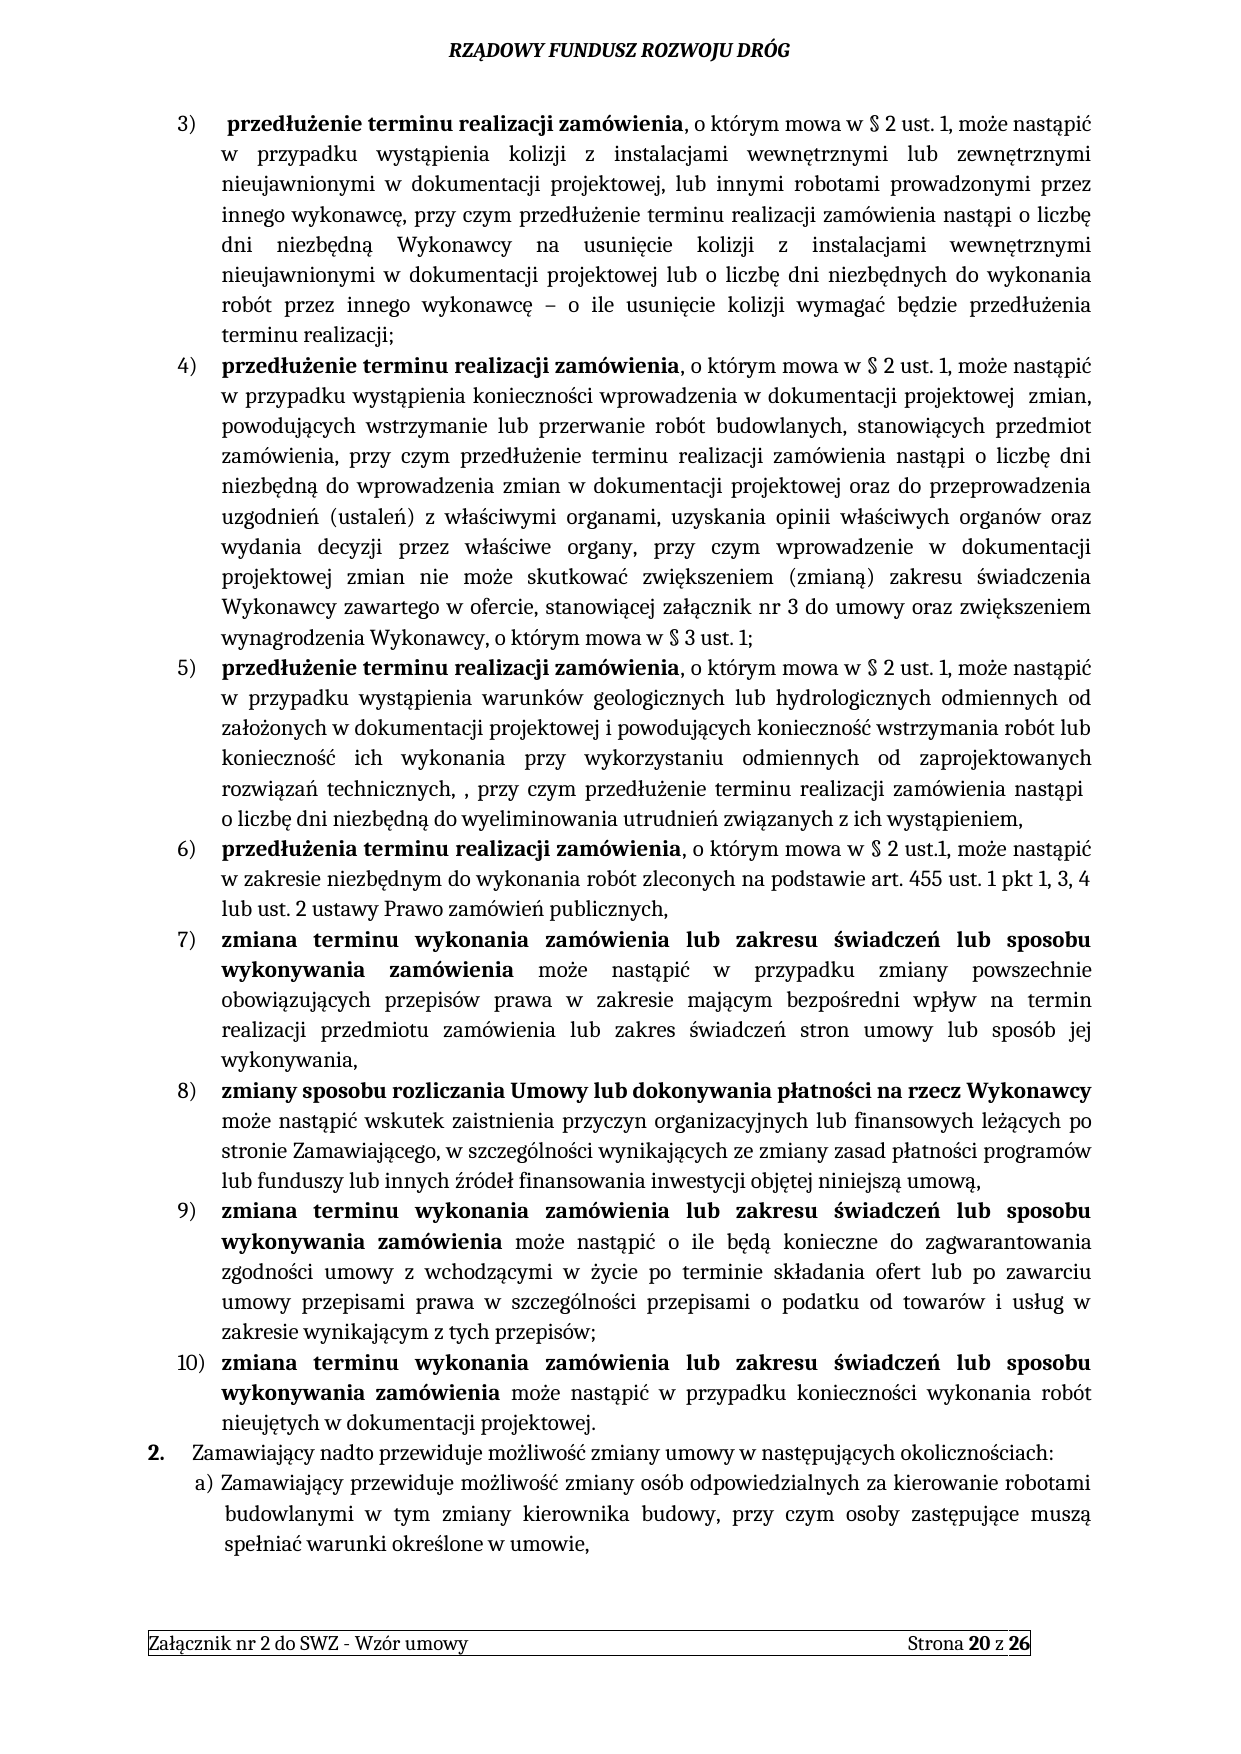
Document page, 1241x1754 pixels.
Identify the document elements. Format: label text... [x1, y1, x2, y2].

list zmiany sposobu rozliczania Umowy lub dokonywania płatności na rzecz Wykonawcy może nastąpić wskutek zaistnienia przyczyn organizacyjnych lub finansowych leżących po stronie Zamawiającego, w szczególności wynikających ze zmiany zasad płatności programów lub funduszy lub innych źródeł finansowania inwestycji objętej niniejszą umową, [177, 1077, 1093, 1194]
list zmiana terminu wykonania zamówienia lub zakresu świadczeń lub sposobu wykonywania zamówienia może nastąpić w przypadku zmiany powszechnie obowiązujących przepisów prawa w zakresie mającym bezpośredni wpływ na termin realizacji przedmiotu zamówienia lub zakres świadczeń stron umowy lub sposób jej wykonywania, [177, 926, 1093, 1073]
list przedłużenie terminu realizacji zamówienia, o którym mowa w § 2 ust. 1, może nastąpić w przypadku wystąpienia kolizji z instalacjami wewnętrznymi lub zewnętrznymi nieujawnionymi w dokumentacji projektowej, lub innymi robotami prowadzonymi przez innego wykonawcę, przy czym przedłużenie terminu realizacji zamówienia nastąpi o liczbę dni niezbędną Wykonawcy na usunięcie kolizji z instalacjami wewnętrznymi nieujawnionymi w dokumentacji projektowej lub o liczbę dni niezbędnych do wykonania robót przez innego wykonawcę – o ile usunięcie kolizji wymagać będzie przedłużenia terminu realizacji; [177, 111, 1093, 348]
list przedłużenia terminu realizacji zamówienia, o którym mowa w § 2 ust.1, może nastąpić w zakresie niezbędnym do wykonania robót zleconych na podstawie art. 455 ust. 1 pkt 1, 3, 4 lub ust. 2 ustawy Prawo zamówień publicznych, [177, 836, 1093, 922]
list Zamawiający nadto przewiduje możliwość zmiany umowy w następujących okolicznościach: [148, 1440, 1093, 1466]
list zmiana terminu wykonania zamówienia lub zakresu świadczeń lub sposobu wykonywania zamówienia może nastąpić o ile będą konieczne do zagwarantowania zgodności umowy z wchodzącymi w życie po terminie składania ofert lub po zawarciu umowy przepisami prawa w szczególności przepisami o podatku od towarów i usług w zakresie wynikającym z tych przepisów; [177, 1198, 1093, 1345]
list przedłużenie terminu realizacji zamówienia, o którym mowa w § 2 ust. 1, może nastąpić w przypadku wystąpienia warunków geologicznych lub hydrologicznych odmiennych od założonych w dokumentacji projektowej i powodujących konieczność wstrzymania robót lub konieczność ich wykonania przy wykorzystaniu odmiennych od zaprojektowanych rozwiązań technicznych, , przy czym przedłużenie terminu realizacji zamówienia nastąpi o liczbę dni niezbędną do wyeliminowania utrudnień związanych z ich wystąpieniem, [177, 654, 1093, 832]
text a) Zamawiający przewiduje możliwość zmiany osób odpowiedzialnych za kierowanie robotami budowlanymi w tym zmiany kierownika budowy, przy czym osoby zastępujące muszą spełniać warunki określone w umowie, [195, 1470, 1093, 1557]
list zmiana terminu wykonania zamówienia lub zakresu świadczeń lub sposobu wykonywania zamówienia może nastąpić w przypadku konieczności wykonania robót nieujętych w dokumentacji projektowej. [177, 1349, 1093, 1436]
list przedłużenie terminu realizacji zamówienia, o którym mowa w § 2 ust. 1, może nastąpić w przypadku wystąpienia konieczności wprowadzenia w dokumentacji projektowej zmian, powodujących wstrzymanie lub przerwanie robót budowlanych, stanowiących przedmiot zamówienia, przy czym przedłużenie terminu realizacji zamówienia nastąpi o liczbę dni niezbędną do wprowadzenia zmian w dokumentacji projektowej oraz do przeprowadzenia uzgodnień (ustaleń) z właściwymi organami, uzyskania opinii właściwych organów oraz wydania decyzji przez właściwe organy, przy czym wprowadzenie w dokumentacji projektowej zmian nie może skutkować zwiększeniem (zmianą) zakresu świadczenia Wykonawcy zawartego w ofercie, stanowiącej załącznik nr 3 do umowy oraz zwiększeniem wynagrodzenia Wykonawcy, o którym mowa w § 3 ust. 1; [177, 352, 1093, 651]
